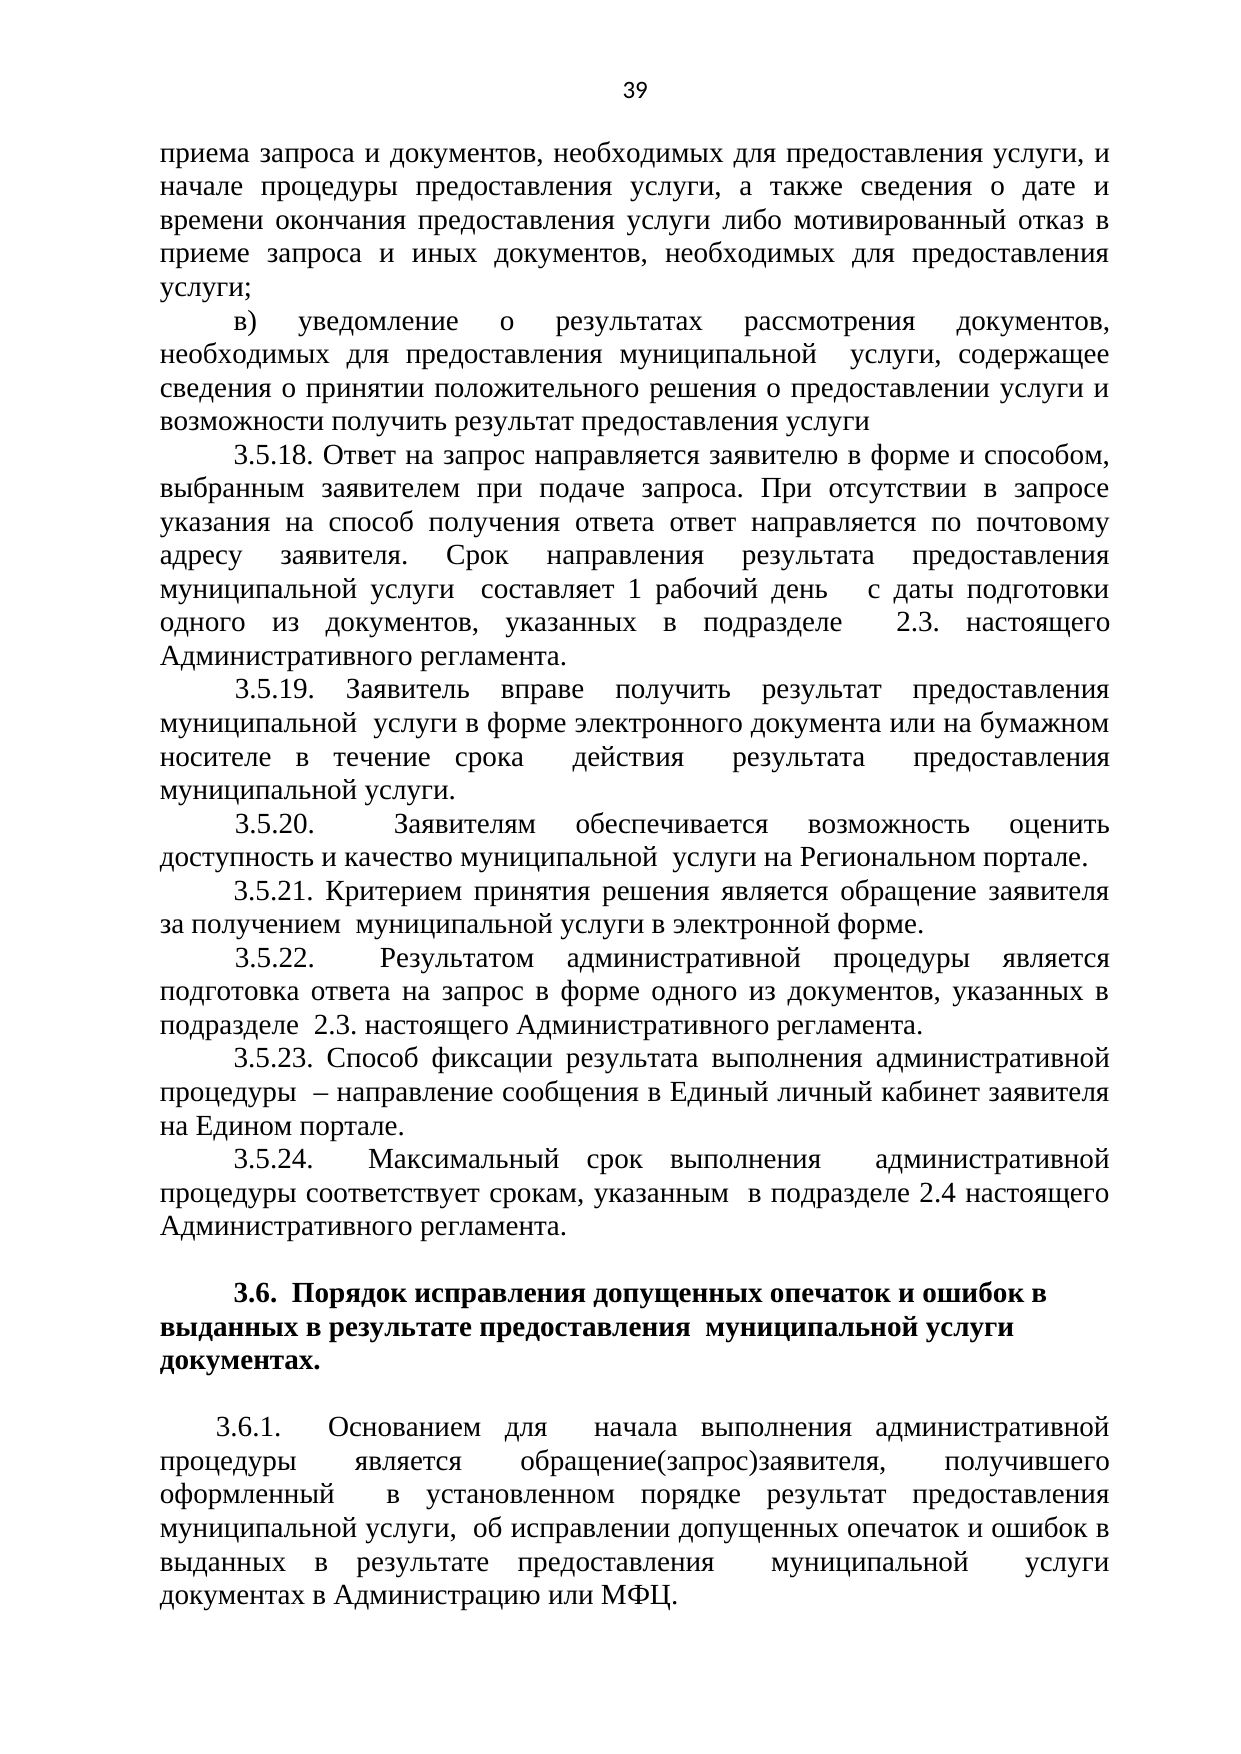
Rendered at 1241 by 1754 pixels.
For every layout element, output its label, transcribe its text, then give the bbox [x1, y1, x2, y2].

text 3.5.19. Заявитель вправе получить результат предоставления муниципальной услуги в форме электронного документа или на бумажном носителе в течение срока действия результата предоставления муниципальной услуги. [159, 672, 1110, 806]
text 3.5.21. Критерием принятия решения является обращение заявителя за получением муниципальной услуги в электронной форме. [159, 873, 1110, 940]
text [159, 135, 1110, 303]
text 3.6.1. Основанием для начала выполнения административной процедуры является обращение(запрос)заявителя, получившего оформленный в установленном порядке результат предоставления муниципальной услуги, об исправлении допущенных опечаток и ошибок в выданных в результате предоставления муниципальной услуги документах в Администрацию или МФЦ. [159, 1409, 1110, 1611]
text 3.5.24. Максимальный срок выполнения административной процедуры соответствует срокам, указанным в подразделе 2.4 настоящего Административного регламента. [159, 1141, 1110, 1242]
text 3.5.23. Способ фиксации результата выполнения административной процедуры – направление сообщения в Единый личный кабинет заявителя на Едином портале. [159, 1041, 1110, 1141]
text 3.5.20. Заявителям обеспечивается возможность оценить доступность и качество муниципальной услуги на Региональном портале. [159, 806, 1110, 873]
text 3.5.22. Результатом административной процедуры является подготовка ответа на запрос в форме одного из документов, указанных в подразделе 2.3. настоящего Административного регламента. [159, 940, 1110, 1041]
text 3.6. Порядок исправления допущенных опечаток и ошибок в выданных в результате предоставления муниципальной услуги документах. [159, 1275, 1110, 1376]
text в) уведомление о результатах рассмотрения документов, необходимых для предоставления муниципальной услуги, содержащее сведения о принятии положительного решения о предоставлении услуги и возможности получить результат предоставления услуги [159, 303, 1110, 437]
text 3.5.18. Ответ на запрос направляется заявителю в форме и способом, выбранным заявителем при подаче запроса. При отсутствии в запросе указания на способ получения ответа ответ направляется по почтовому адресу заявителя. Срок направления результата предоставления муниципальной услуги составляет 1 рабочий день с даты подготовки одного из документов, указанных в подразделе 2.3. настоящего Административного регламента. [159, 437, 1110, 672]
